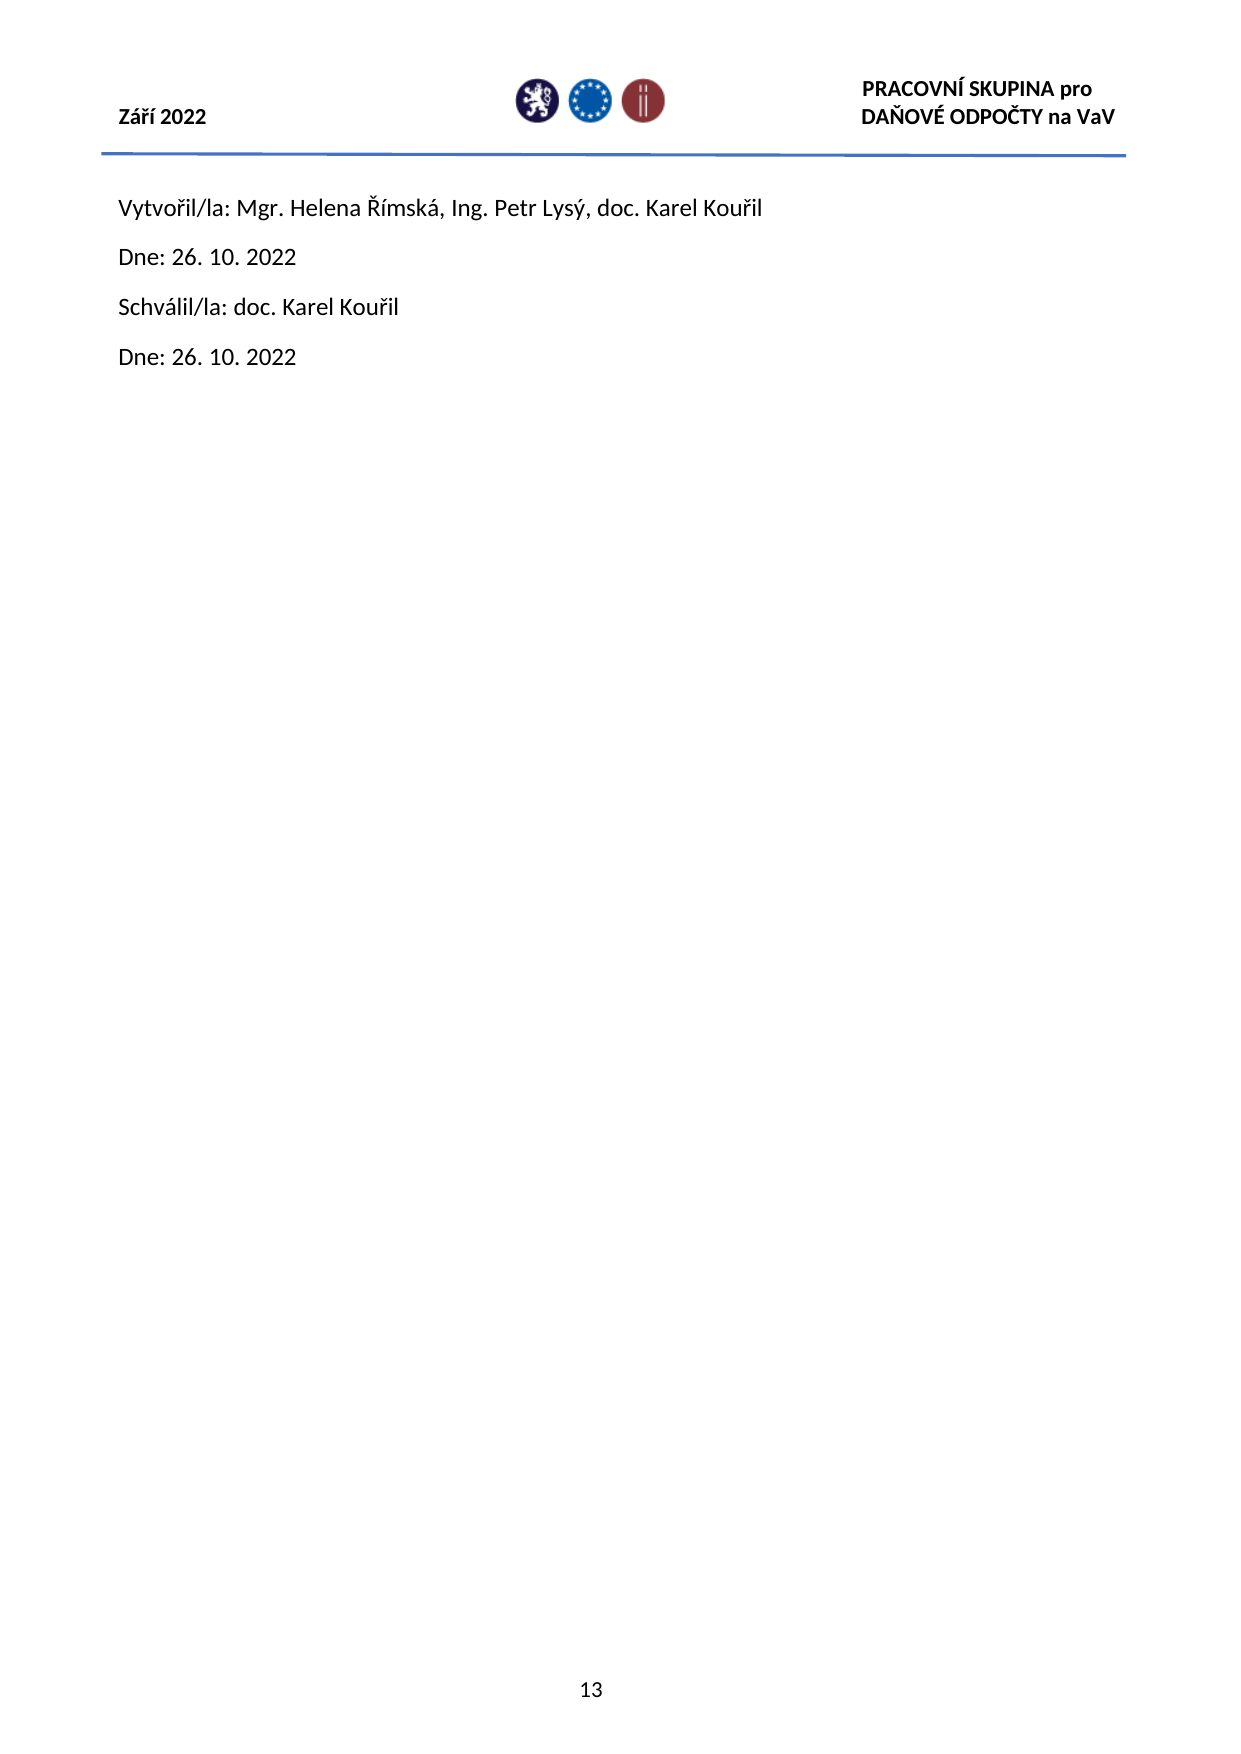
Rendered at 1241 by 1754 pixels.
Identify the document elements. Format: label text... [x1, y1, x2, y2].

text Schválil/la: doc. Karel Kouřil [118, 291, 1122, 322]
text Vytvořil/la: Mgr. Helena Římská, Ing. Petr Lysý, doc. Karel Kouřil [118, 192, 1122, 222]
picture [515, 78, 665, 124]
text Dne: 26. 10. 2022 [118, 341, 1122, 371]
text Dne: 26. 10. 2022 [118, 242, 1122, 272]
